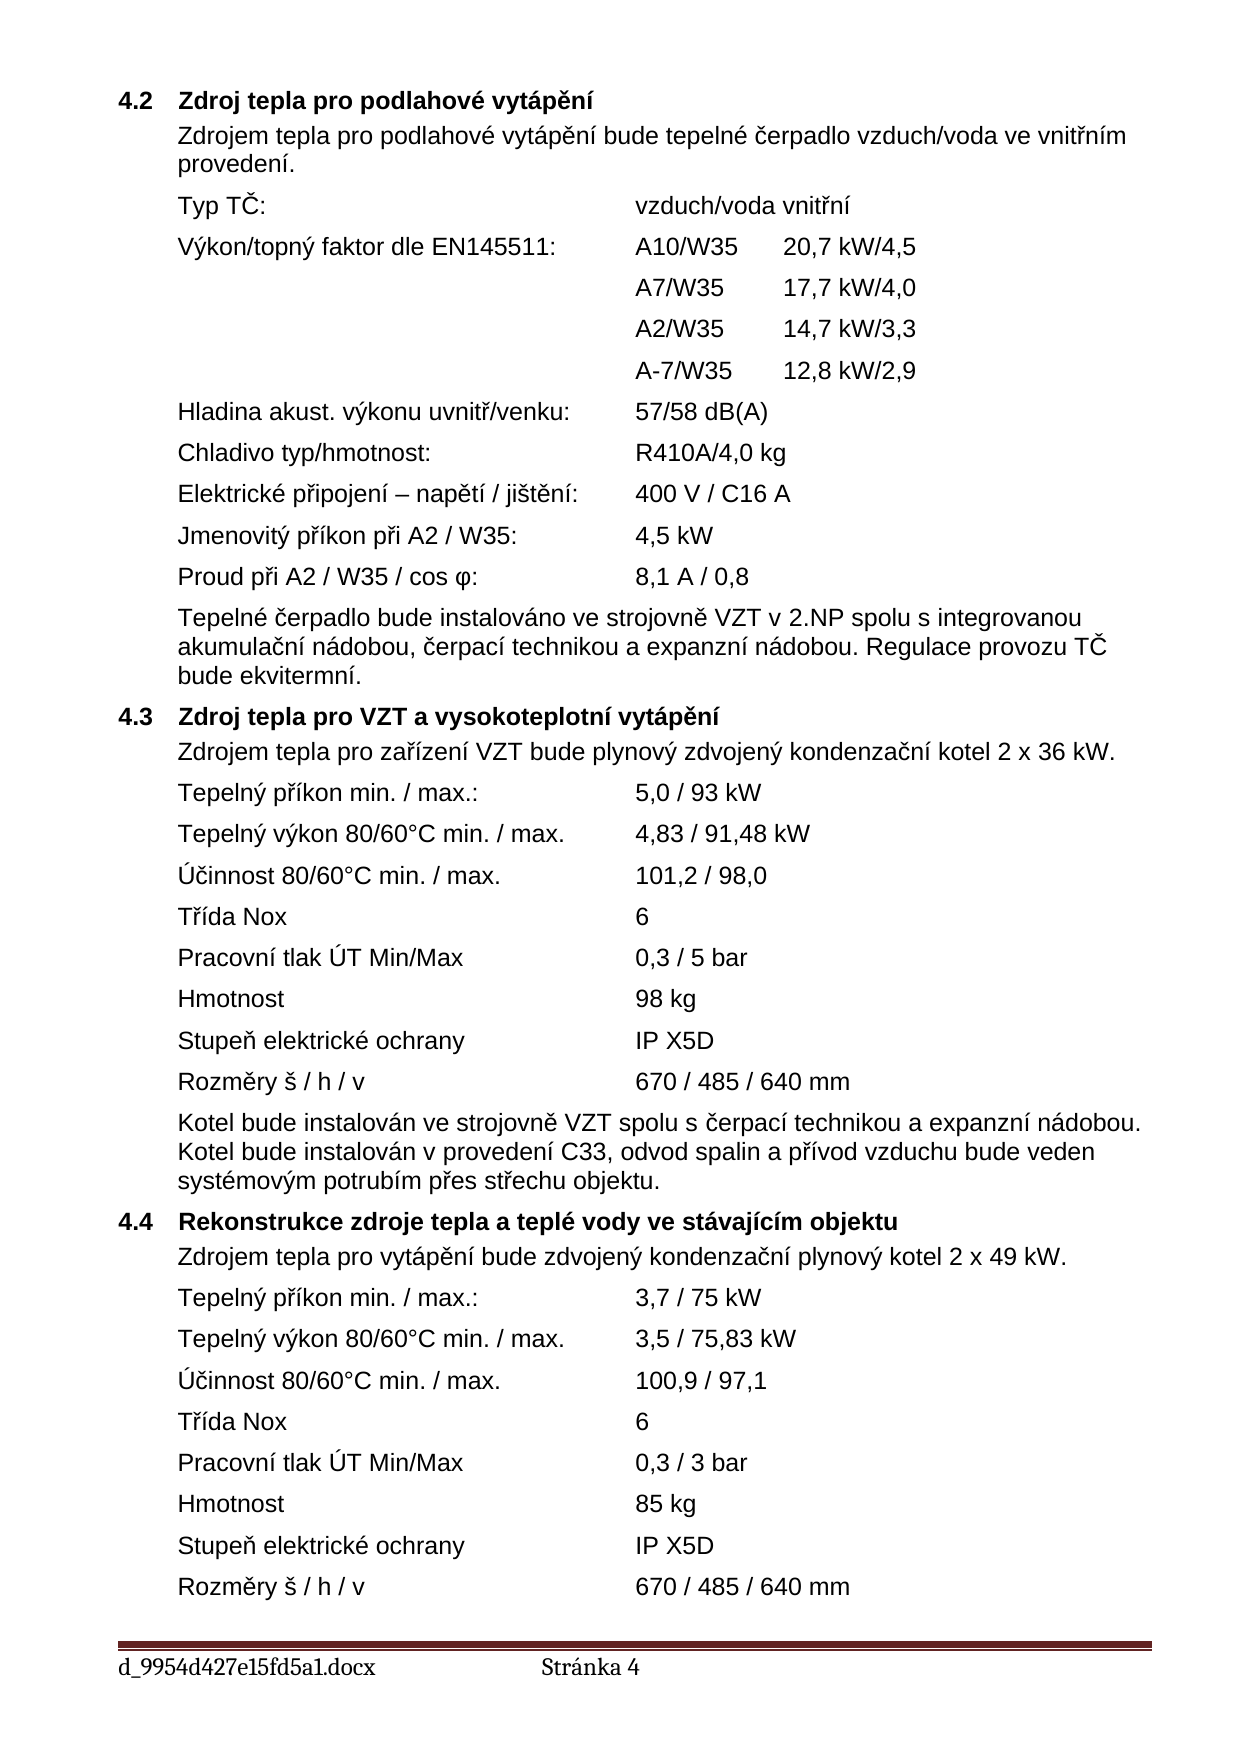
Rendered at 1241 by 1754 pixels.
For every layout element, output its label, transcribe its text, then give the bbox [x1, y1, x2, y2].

text Tepelný výkon 80/60°C min. / max. 3,5 / 75,83 kW [177, 1324, 1152, 1353]
text Elektrické připojení – napětí / jištění: 400 V / C16 A [177, 479, 1152, 508]
text Typ TČ: vzduch/voda vnitřní [177, 191, 1152, 219]
text Jmenovitý příkon při A2 / W35: 4,5 kW [177, 521, 1152, 549]
text Pracovní tlak ÚT Min/Max 0,3 / 3 bar [177, 1448, 1152, 1477]
text Zdrojem tepla pro podlahové vytápění bude tepelné čerpadlo vzduch/voda ve vnitřním provedení. [177, 121, 1152, 178]
text A7/W35 17,7 kW/4,0 [177, 273, 1152, 302]
text A2/W35 14,7 kW/3,3 [177, 314, 1152, 343]
text Účinnost 80/60°C min. / max. 101,2 / 98,0 [177, 861, 1152, 889]
text Hladina akust. výkonu uvnitř/venku: 57/58 dB(A) [177, 397, 1152, 426]
text Tepelné čerpadlo bude instalováno ve strojovně VZT v 2.NP spolu s integrovanou akumulační nádobou, čerpací technikou a expanzní nádobou. Regulace provozu TČ bude ekvitermní. [177, 603, 1152, 689]
text Účinnost 80/60°C min. / max. 100,9 / 97,1 [177, 1366, 1152, 1394]
text Hmotnost 98 kg [177, 984, 1152, 1013]
text Třída Nox 6 [177, 1407, 1152, 1436]
text Kotel bude instalován ve strojovně VZT spolu s čerpací technikou a expanzní nádobou. Kotel bude instalován v provedení C33, odvod spalin a přívod vzduchu bude veden systémovým potrubím přes střechu objektu. [177, 1108, 1152, 1194]
text Chladivo typ/hmotnost: R410A/4,0 kg [177, 438, 1152, 467]
text Výkon/topný faktor dle EN145511: A10/W35 20,7 kW/4,5 [177, 232, 1152, 261]
text Hmotnost 85 kg [177, 1489, 1152, 1518]
text Proud při A2 / W35 / cos φ: 8,1 A / 0,8 [177, 562, 1152, 591]
subtitle Zdroj tepla pro podlahové vytápění [118, 86, 1152, 114]
text A-7/W35 12,8 kW/2,9 [177, 356, 1152, 384]
text Třída Nox 6 [177, 902, 1152, 931]
text Stupeň elektrické ochrany IP X5D [177, 1531, 1152, 1559]
text Tepelný výkon 80/60°C min. / max. 4,83 / 91,48 kW [177, 819, 1152, 848]
text Pracovní tlak ÚT Min/Max 0,3 / 5 bar [177, 943, 1152, 972]
text Zdrojem tepla pro zařízení VZT bude plynový zdvojený kondenzační kotel 2 x 36 kW. [177, 737, 1152, 766]
text Rozměry š / h / v 670 / 485 / 640 mm [177, 1572, 1152, 1601]
text Tepelný příkon min. / max.: 3,7 / 75 kW [177, 1283, 1152, 1312]
subtitle Rekonstrukce zdroje tepla a teplé vody ve stávajícím objektu [118, 1207, 1152, 1236]
text Zdrojem tepla pro vytápění bude zdvojený kondenzační plynový kotel 2 x 49 kW. [177, 1242, 1152, 1271]
text Tepelný příkon min. / max.: 5,0 / 93 kW [177, 778, 1152, 807]
text Rozměry š / h / v 670 / 485 / 640 mm [177, 1067, 1152, 1096]
text Stupeň elektrické ochrany IP X5D [177, 1026, 1152, 1054]
subtitle Zdroj tepla pro VZT a vysokoteplotní vytápění [118, 702, 1152, 731]
